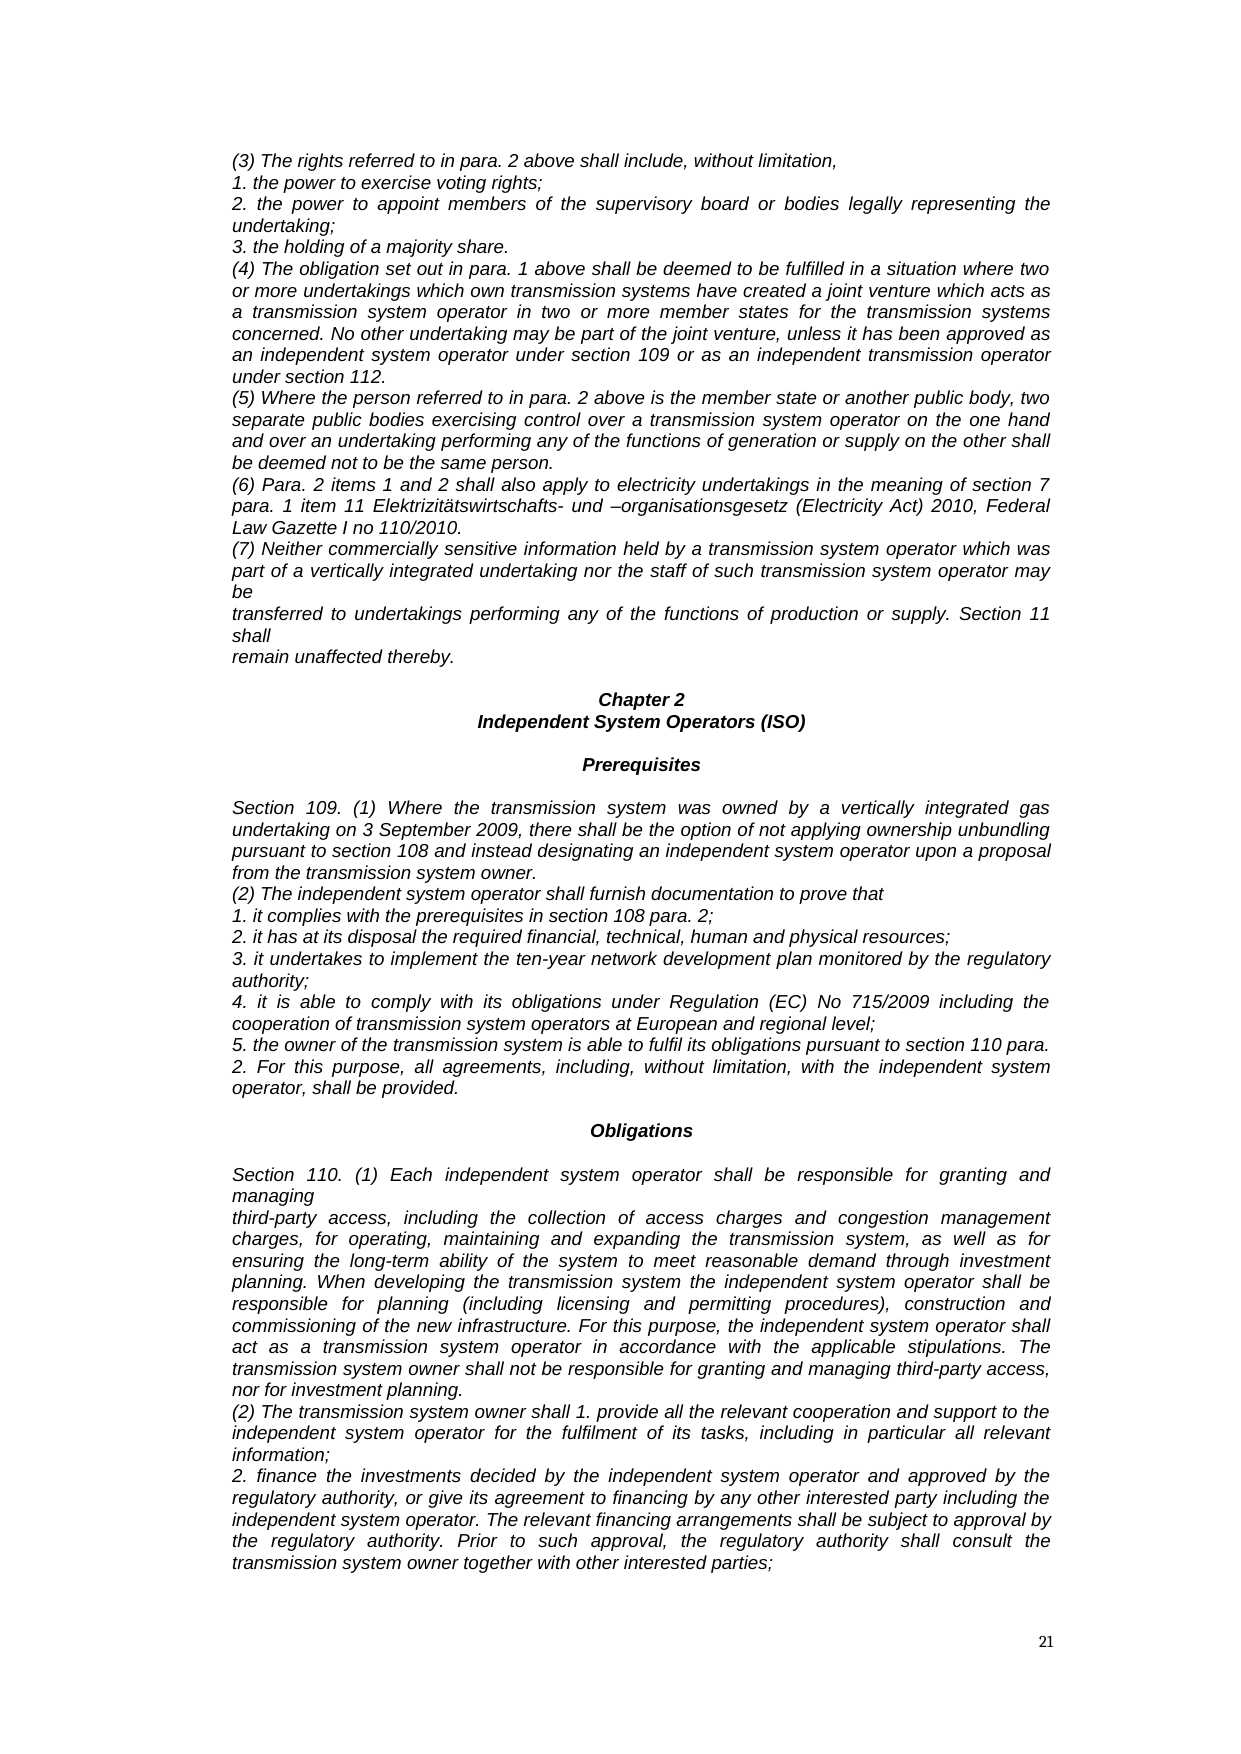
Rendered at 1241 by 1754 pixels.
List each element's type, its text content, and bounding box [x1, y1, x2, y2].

text 3. the holding of a majority share. [232, 236, 1053, 258]
text 2. finance the investments decided by the independent system operator and approved by the regulatory authority, or give its agreement to financing by any other interested party including the independent system operator. The relevant financing arrangements shall be subject to approval by the regulatory authority. Prior to such approval, the regulatory authority shall consult the transmission system owner together with other interested parties; [232, 1465, 1053, 1573]
text 2. the power to appoint members of the supervisory board or bodies legally representing the undertaking; [232, 193, 1053, 236]
text Obligations [232, 1120, 1053, 1142]
text Prerequisites [232, 754, 1053, 775]
text Section 110. (1) Each independent system operator shall be responsible for granting and managing [232, 1163, 1053, 1207]
text Chapter 2 [232, 689, 1053, 711]
text (3) The rights referred to in para. 2 above shall include, without limitation, [232, 150, 1053, 172]
text (4) The obligation set out in para. 1 above shall be deemed to be fulfilled in a situation where two or more undertakings which own transmission systems have created a joint venture which acts as a transmission system operator in two or more member states for the transmission systems concerned. No other undertaking may be part of the joint venture, unless it has been approved as an independent system operator under section 109 or as an independent transmission operator under section 112. [232, 258, 1053, 387]
text Section 109. (1) Where the transmission system was owned by a vertically integrated gas undertaking on 3 September 2009, there shall be the option of not applying ownership unbundling pursuant to section 108 and instead designating an independent system operator upon a proposal from the transmission system owner. [232, 797, 1053, 883]
text 2. it has at its disposal the required financial, technical, human and physical resources; [232, 926, 1053, 948]
text 1. the power to exercise voting rights; [232, 172, 1053, 193]
text (2) The transmission system owner shall 1. provide all the relevant cooperation and support to the independent system operator for the fulfilment of its tasks, including in particular all relevant information; [232, 1401, 1053, 1465]
text (5) Where the person referred to in para. 2 above is the member state or another public body, two separate public bodies exercising control over a transmission system operator on the one hand and over an undertaking performing any of the functions of generation or supply on the other shall be deemed not to be the same person. [232, 387, 1053, 473]
text (6) Para. 2 items 1 and 2 shall also apply to electricity undertakings in the meaning of section 7 para. 1 item 11 Elektrizitätswirtschafts- und –organisationsgesetz (Electricity Act) 2010, Federal Law Gazette I no 110/2010. [232, 473, 1053, 538]
text (2) The independent system operator shall furnish documentation to prove that [232, 883, 1053, 905]
text 1. it complies with the prerequisites in section 108 para. 2; [232, 905, 1053, 926]
text Independent System Operators (ISO) [232, 711, 1053, 732]
text (7) Neither commercially sensitive information held by a transmission system operator which was part of a vertically integrated undertaking nor the staff of such transmission system operator may be [232, 538, 1053, 603]
text 3. it undertakes to implement the ten-year network development plan monitored by the regulatory authority; [232, 948, 1053, 991]
text 4. it is able to comply with its obligations under Regulation (EC) No 715/2009 including the cooperation of transmission system operators at European and regional level; [232, 991, 1053, 1034]
text 5. the owner of the transmission system is able to fulfil its obligations pursuant to section 110 para. 2. For this purpose, all agreements, including, without limitation, with the independent system operator, shall be provided. [232, 1034, 1053, 1099]
text remain unaffected thereby. [232, 646, 1053, 667]
text transferred to undertakings performing any of the functions of production or supply. Section 11 shall [232, 603, 1053, 646]
text third-party access, including the collection of access charges and congestion management charges, for operating, maintaining and expanding the transmission system, as well as for ensuring the long-term ability of the system to meet reasonable demand through investment planning. When developing the transmission system the independent system operator shall be responsible for planning (including licensing and permitting procedures), construction and commissioning of the new infrastructure. For this purpose, the independent system operator shall act as a transmission system operator in accordance with the applicable stipulations. The transmission system owner shall not be responsible for granting and managing third-party access, nor for investment planning. [232, 1207, 1053, 1401]
